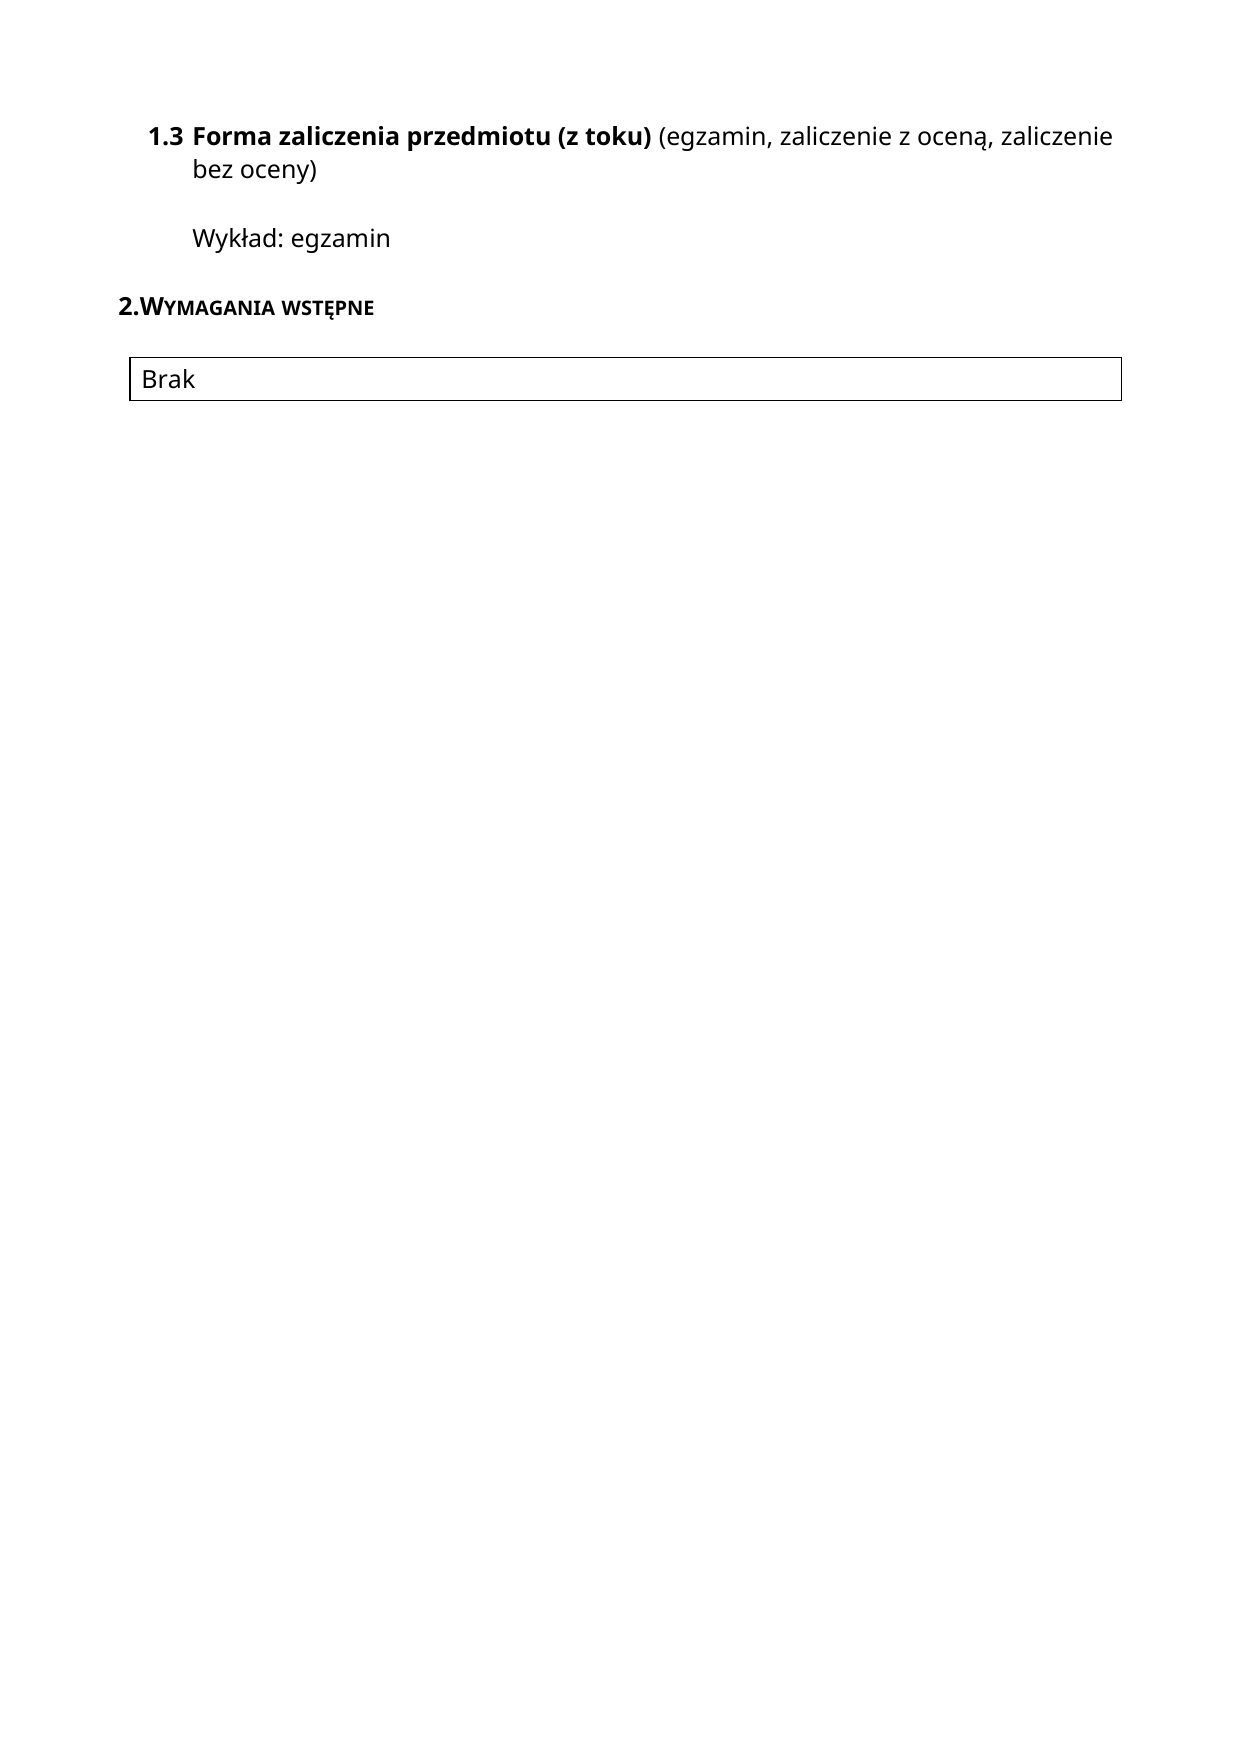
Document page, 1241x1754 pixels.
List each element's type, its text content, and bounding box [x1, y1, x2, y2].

text Wykład: egzamin [192, 220, 1122, 254]
table_header Brak [131, 358, 1121, 400]
text 2.Wymagania wstępne [118, 288, 1122, 322]
text 1.3 Forma zaliczenia przedmiotu (z toku) (egzamin, zaliczenie z oceną, zaliczenie bez oceny) [148, 118, 1122, 186]
